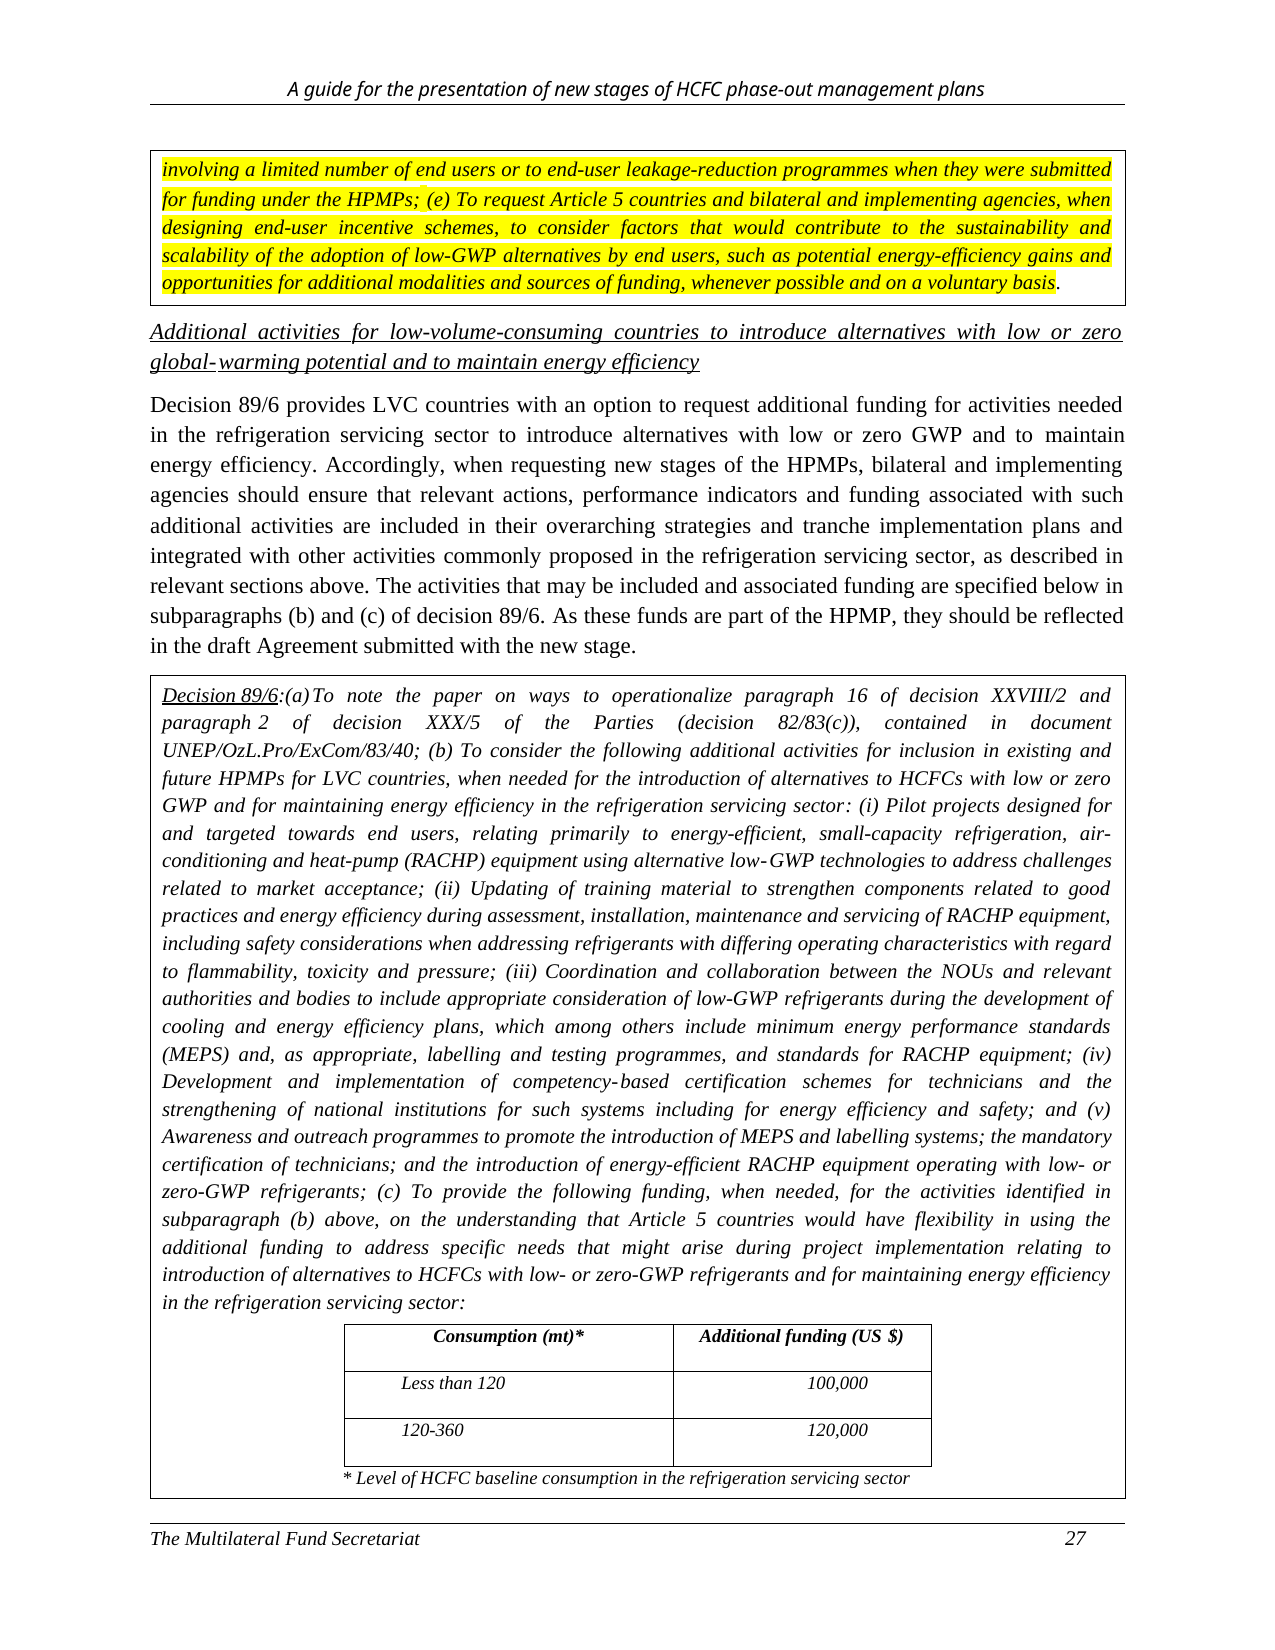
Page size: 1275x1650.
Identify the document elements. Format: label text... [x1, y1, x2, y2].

text Decision 89/6 provides LVC countries with an option to request additional funding for activities needed in the refrigeration servicing sector to introduce alternatives with low or zero GWP and to maintain energy efficiency. Accordingly, when requesting new stages of the HPMPs, bilateral and implementing agencies should ensure that relevant actions, performance indicators and funding associated with such additional activities are included in their overarching strategies and tranche implementation plans and integrated with other activities commonly proposed in the refrigeration servicing sector, as described in relevant sections above. The activities that may be included and associated funding are specified below in subparagraphs (b) and (c) of decision 89/6. As these funds are part of the HPMP, they should be reflected in the draft Agreement submitted with the new stage. [150, 391, 1125, 659]
text Additional activities for low-volume-consuming countries to introduce alternatives with low or zero global-warming potential and to maintain energy efficiency [150, 318, 1125, 374]
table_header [151, 151, 1125, 304]
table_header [151, 676, 1125, 1498]
